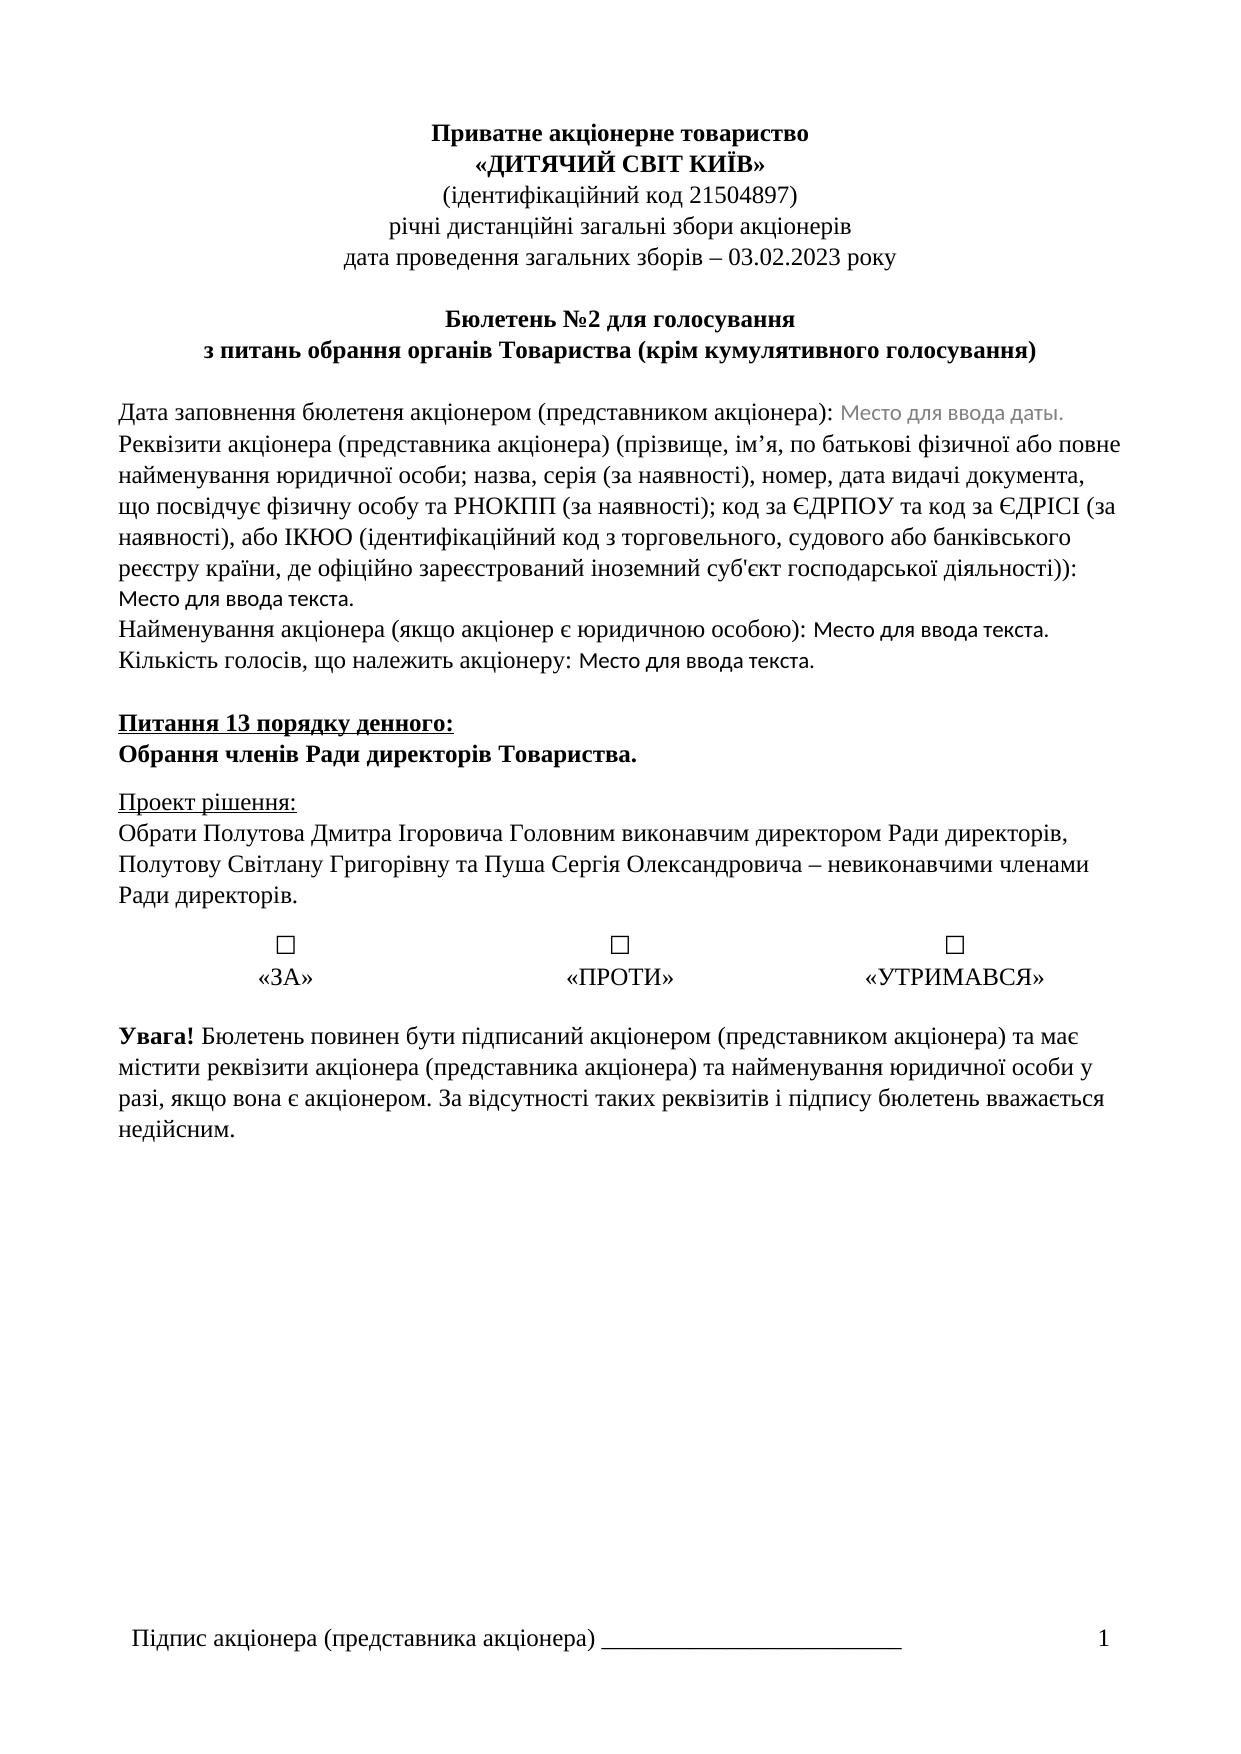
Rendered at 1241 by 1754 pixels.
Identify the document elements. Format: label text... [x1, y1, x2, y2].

text Питання 13 порядку денного: [118, 708, 1122, 737]
text Найменування акціонера (якщо акціонер є юридичною особою): [118, 614, 1122, 643]
text Реквізити акціонера (представника акціонера) (прізвище, ім’я, по батькові фізичної або повне найменування юридичної особи; назва, серія (за наявності), номер, дата видачі документа, що посвідчує фізичну особу та РНОКПП (за наявності); код за ЄДРПОУ та код за ЄДРІСІ (за наявності), або ІКЮО (ідентифікаційний код з торговельного, судового або банківського реєстру країни, де офіційно зареєстрований іноземний суб'єкт господарської діяльності)): [118, 429, 1122, 612]
text «ДИТЯЧИЙ СВІТ КИЇВ» [118, 149, 1122, 178]
text Обрання членів Ради директорів Товариства. [118, 739, 1122, 768]
text Обрати Полутова Дмитра Ігоровича Головним виконавчим директором Ради директорів, Полутову Світлану Григорівну та Пуша Сергія Олександровича – невиконавчими членами Ради директорів. [118, 818, 1122, 908]
text (ідентифікаційний код 21504897) [118, 180, 1122, 209]
table_cell «ПРОТИ» [453, 962, 787, 990]
text річні дистанційні загальні збори акціонерів [118, 211, 1122, 240]
text з питань обрання органів Товариства (крім кумулятивного голосування) [118, 335, 1122, 364]
text Проект рішення: [118, 787, 1122, 815]
text Кількість голосів, що належить акціонеру: [118, 646, 1122, 674]
table_cell «ЗА» [118, 962, 453, 990]
text Приватне акціонерне товариство [118, 118, 1122, 147]
text Бюлетень №2 для голосування [118, 304, 1122, 333]
text Дата заповнення бюлетеня акціонером (представником акціонера): [118, 397, 1122, 427]
text Увага! Бюлетень повинен бути підписаний акціонером (представником акціонера) та має містити реквізити акціонера (представника акціонера) та найменування юридичної особи у разі, якщо вона є акціонером. За відсутності таких реквізитів і підпису бюлетень вважається недійсним. [118, 1021, 1122, 1143]
text дата проведення загальних зборів – 03.02.2023 року [118, 242, 1122, 271]
table_cell «УТРИМАВСЯ» [787, 962, 1122, 990]
